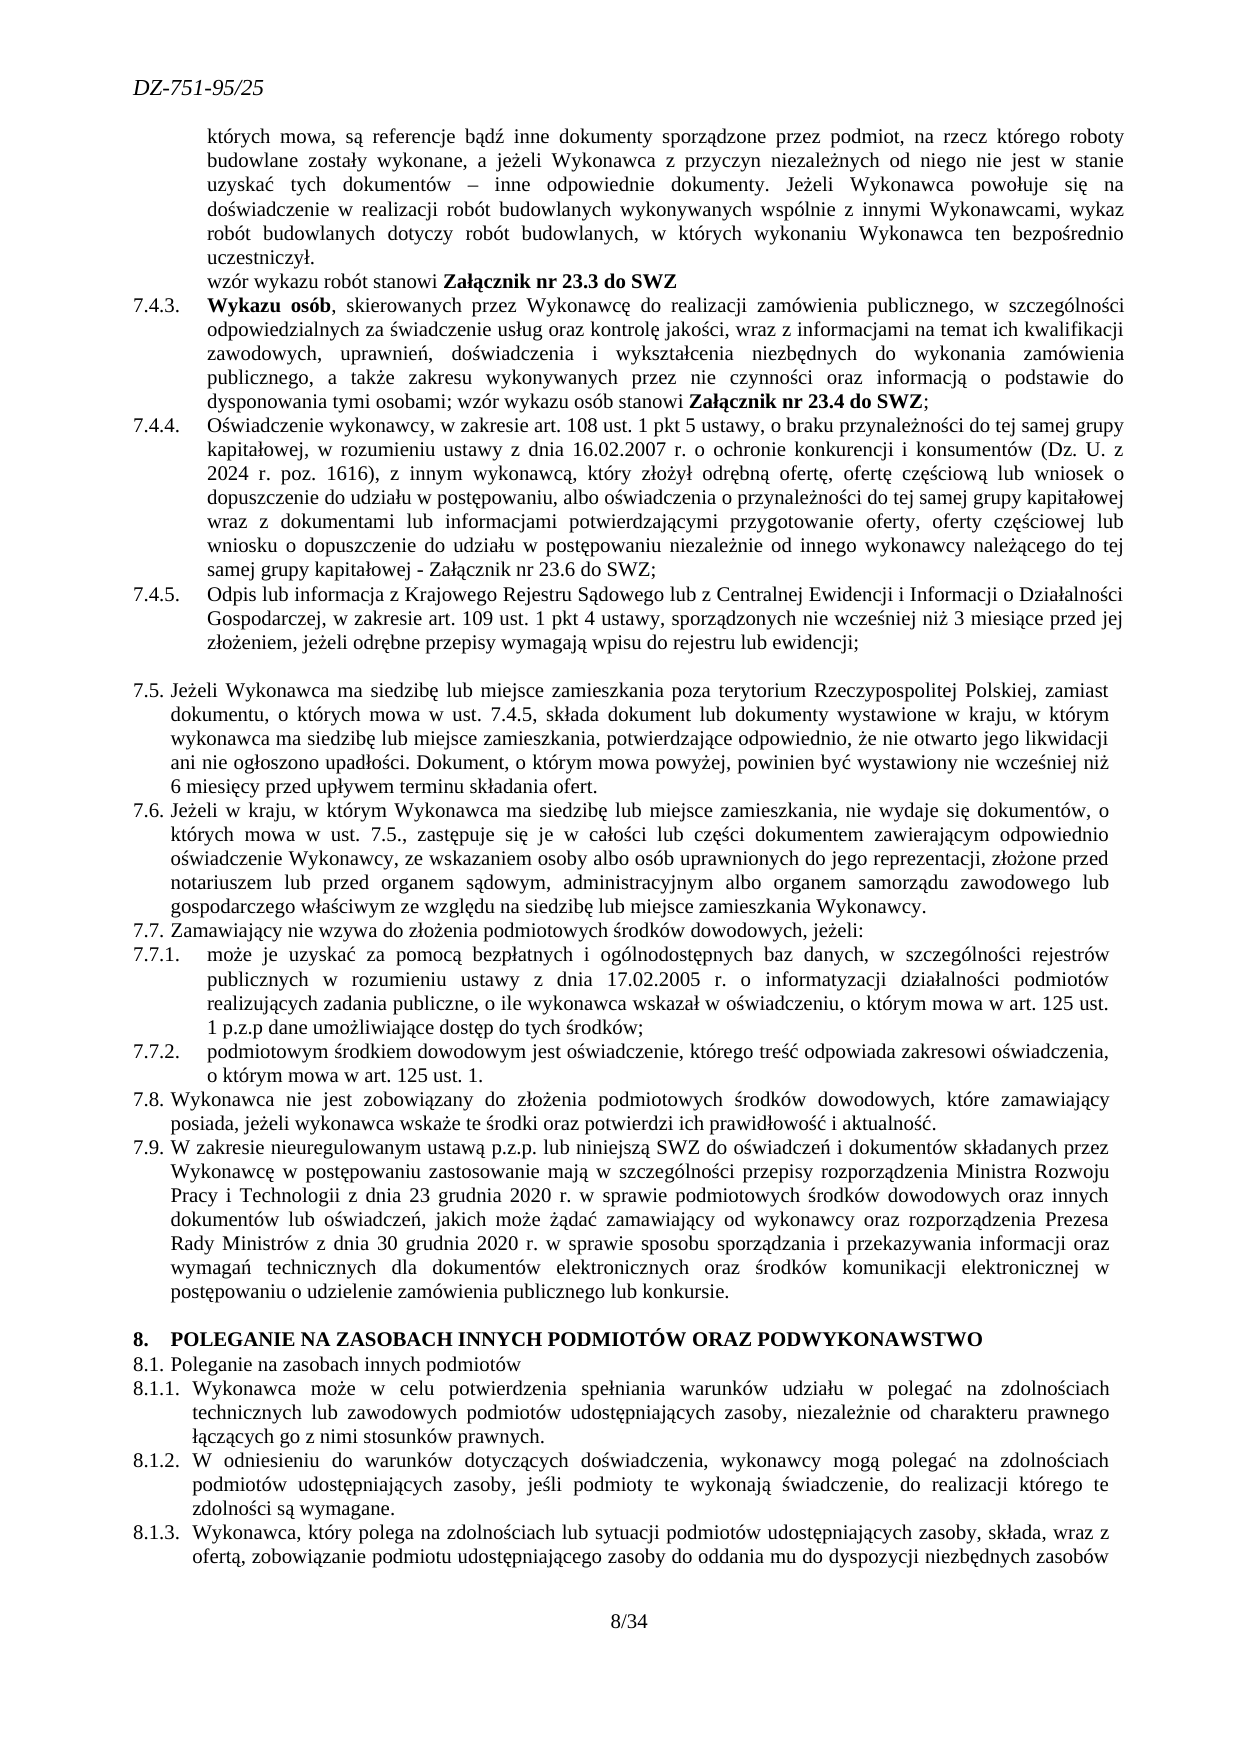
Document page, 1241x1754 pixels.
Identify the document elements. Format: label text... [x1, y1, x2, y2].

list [133, 1520, 1110, 1568]
text wzór wykazu robót stanowi Załącznik nr 23.3 do SWZ [207, 269, 1125, 293]
list W odniesieniu do warunków dotyczących doświadczenia, wykonawcy mogą polegać na zdolnościach podmiotów udostępniających zasoby, jeśli podmioty te wykonają świadczenie, do realizacji którego te zdolności są wymagane. [133, 1448, 1110, 1520]
list Jeżeli Wykonawca ma siedzibę lub miejsce zamieszkania poza terytorium Rzeczypospolitej Polskiej, zamiast dokumentu, o których mowa w ust. 7.4.5, składa dokument lub dokumenty wystawione w kraju, w którym wykonawca ma siedzibę lub miejsce zamieszkania, potwierdzające odpowiednio, że nie otwarto jego likwidacji ani nie ogłoszono upadłości. Dokument, o którym mowa powyżej, powinien być wystawiony nie wcześniej niż 6 miesięcy przed upływem terminu składania ofert. [133, 678, 1110, 798]
list POLEGANIE NA ZASOBACH INNYCH PODMIOTÓW ORAZ PODWYKONAWSTWO [133, 1327, 1110, 1351]
list Jeżeli w kraju, w którym Wykonawca ma siedzibę lub miejsce zamieszkania, nie wydaje się dokumentów, o których mowa w ust. 7.5., zastępuje się je w całości lub części dokumentem zawierającym odpowiednio oświadczenie Wykonawcy, ze wskazaniem osoby albo osób uprawnionych do jego reprezentacji, złożone przed notariuszem lub przed organem sądowym, administracyjnym albo organem samorządu zawodowego lub gospodarczego właściwym ze względu na siedzibę lub miejsce zamieszkania Wykonawcy. [133, 798, 1110, 918]
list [133, 124, 1125, 269]
list Wykonawca nie jest zobowiązany do złożenia podmiotowych środków dowodowych, które zamawiający posiada, jeżeli wykonawca wskaże te środki oraz potwierdzi ich prawidłowość i aktualność. [133, 1087, 1110, 1135]
list W zakresie nieuregulowanym ustawą p.z.p. lub niniejszą SWZ do oświadczeń i dokumentów składanych przez Wykonawcę w postępowaniu zastosowanie mają w szczególności przepisy rozporządzenia Ministra Rozwoju Pracy i Technologii z dnia 23 grudnia 2020 r. w sprawie podmiotowych środków dowodowych oraz innych dokumentów lub oświadczeń, jakich może żądać zamawiający od wykonawcy oraz rozporządzenia Prezesa Rady Ministrów z dnia 30 grudnia 2020 r. w sprawie sposobu sporządzania i przekazywania informacji oraz wymagań technicznych dla dokumentów elektronicznych oraz środków komunikacji elektronicznej w postępowaniu o udzielenie zamówienia publicznego lub konkursie. [133, 1135, 1110, 1303]
list może je uzyskać za pomocą bezpłatnych i ogólnodostępnych baz danych, w szczególności rejestrów publicznych w rozumieniu ustawy z dnia 17.02.2005 r. o informatyzacji działalności podmiotów realizujących zadania publiczne, o ile wykonawca wskazał w oświadczeniu, o którym mowa w art. 125 ust. 1 p.z.p dane umożliwiające dostęp do tych środków; [133, 942, 1110, 1039]
list Wykonawca może w celu potwierdzenia spełniania warunków udziału w polegać na zdolnościach technicznych lub zawodowych podmiotów udostępniających zasoby, niezależnie od charakteru prawnego łączących go z nimi stosunków prawnych. [133, 1376, 1110, 1448]
list Poleganie na zasobach innych podmiotów [133, 1351, 1110, 1376]
list podmiotowym środkiem dowodowym jest oświadczenie, którego treść odpowiada zakresowi oświadczenia, o którym mowa w art. 125 ust. 1. [133, 1039, 1110, 1087]
list Wykazu osób, skierowanych przez Wykonawcę do realizacji zamówienia publicznego, w szczególności odpowiedzialnych za świadczenie usług oraz kontrolę jakości, wraz z informacjami na temat ich kwalifikacji zawodowych, uprawnień, doświadczenia i wykształcenia niezbędnych do wykonania zamówienia publicznego, a także zakresu wykonywanych przez nie czynności oraz informacją o podstawie do dysponowania tymi osobami; wzór wykazu osób stanowi Załącznik nr 23.4 do SWZ; [133, 293, 1125, 413]
list Zamawiający nie wzywa do złożenia podmiotowych środków dowodowych, jeżeli: [133, 918, 1110, 942]
list Odpis lub informacja z Krajowego Rejestru Sądowego lub z Centralnej Ewidencji i Informacji o Działalności Gospodarczej, w zakresie art. 109 ust. 1 pkt 4 ustawy, sporządzonych nie wcześniej niż 3 miesiące przed jej złożeniem, jeżeli odrębne przepisy wymagają wpisu do rejestru lub ewidencji; [133, 581, 1125, 654]
list Oświadczenie wykonawcy, w zakresie art. 108 ust. 1 pkt 5 ustawy, o braku przynależności do tej samej grupy kapitałowej, w rozumieniu ustawy z dnia 16.02.2007 r. o ochronie konkurencji i konsumentów (Dz. U. z 2024 r. poz. 1616), z innym wykonawcą, który złożył odrębną ofertę, ofertę częściową lub wniosek o dopuszczenie do udziału w postępowaniu, albo oświadczenia o przynależności do tej samej grupy kapitałowej wraz z dokumentami lub informacjami potwierdzającymi przygotowanie oferty, oferty częściowej lub wniosku o dopuszczenie do udziału w postępowaniu niezależnie od innego wykonawcy należącego do tej samej grupy kapitałowej - Załącznik nr 23.6 do SWZ; [133, 413, 1125, 581]
